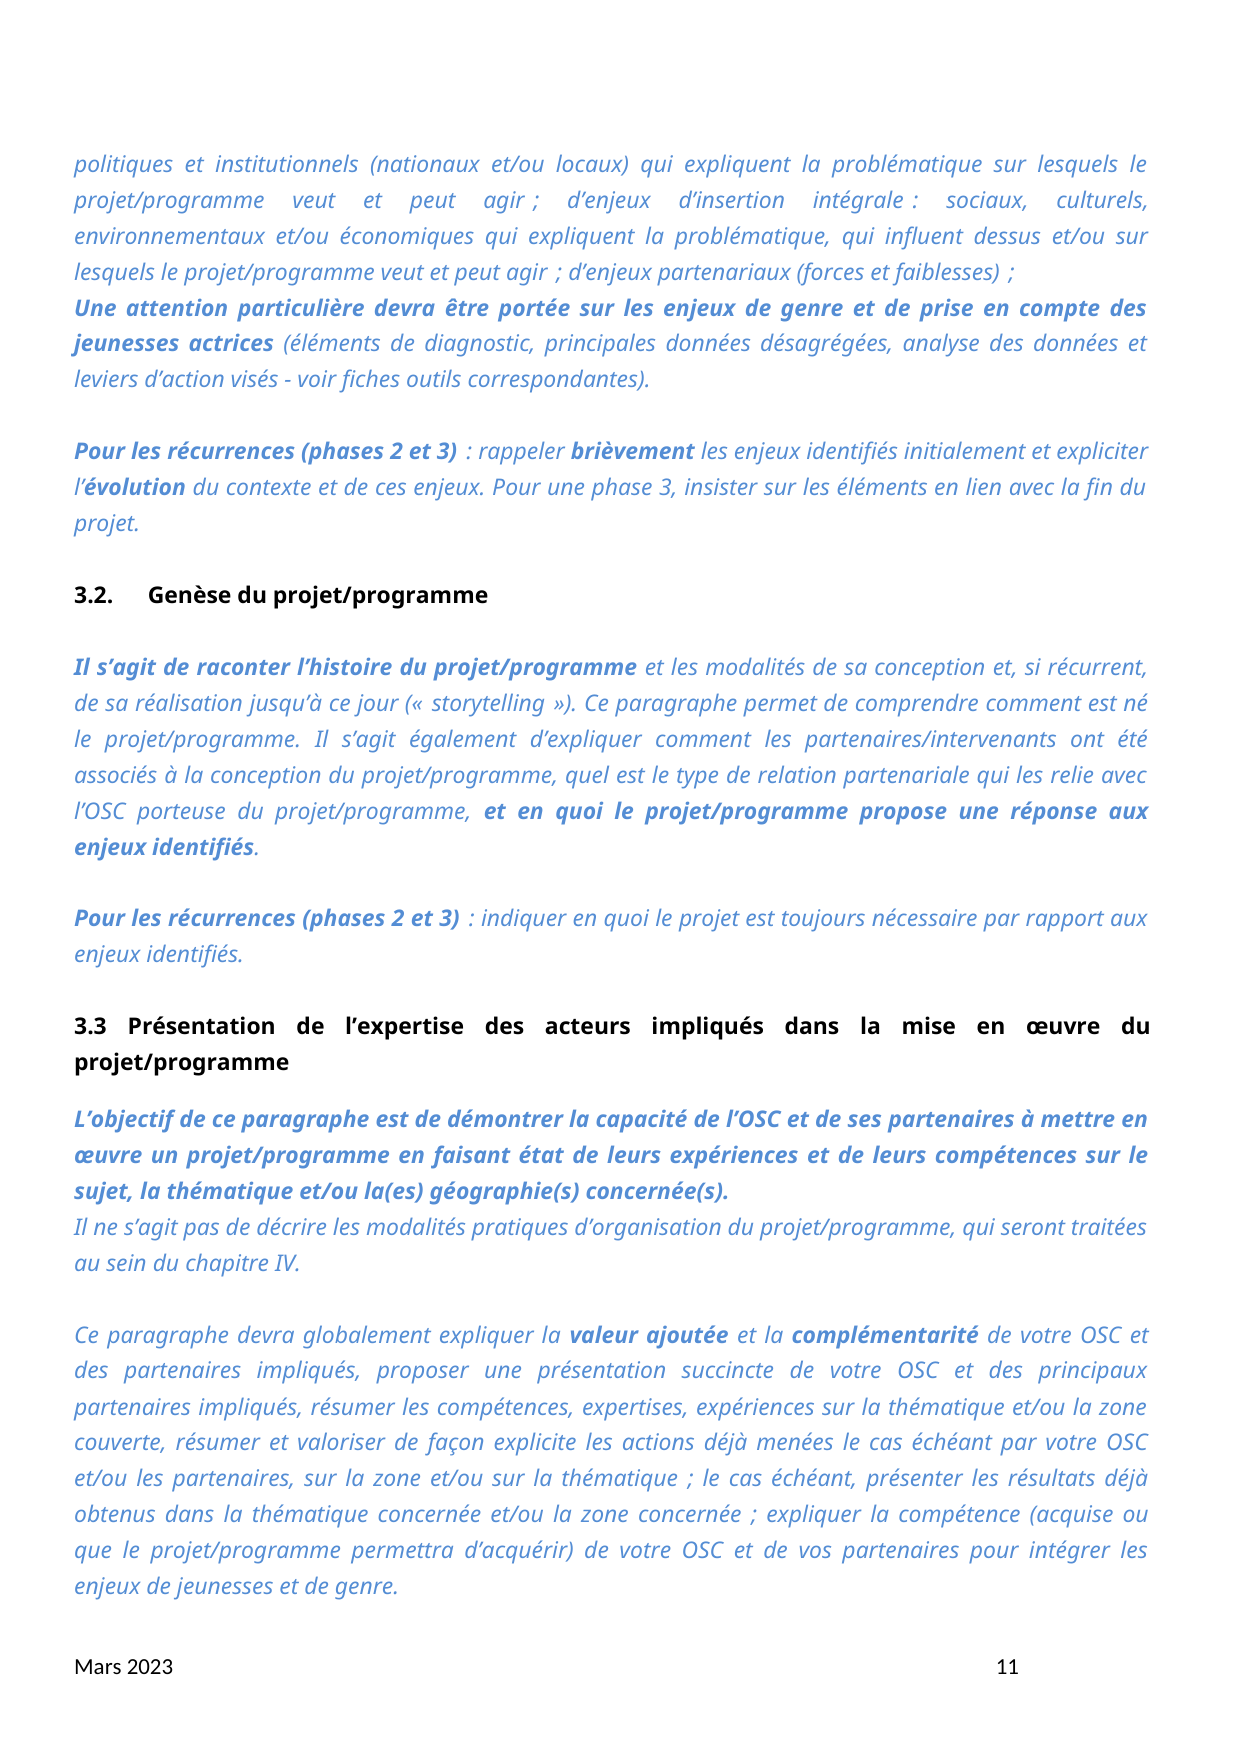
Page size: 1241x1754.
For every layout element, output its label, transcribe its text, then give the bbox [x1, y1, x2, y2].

text Une attention particulière devra être portée sur les enjeux de genre et de prise en compte des jeunesses actrices (éléments de diagnostic, principales données désagrégées, analyse des données et leviers d’action visés - voir fiches outils correspondantes). [74, 291, 1152, 394]
text 3.3 Présentation de l’expertise des acteurs impliqués dans la mise en œuvre du projet/programme [74, 1010, 1152, 1077]
text Il s’agit de raconter l’histoire du projet/programme et les modalités de sa conception et, si récurrent, de sa réalisation jusqu’à ce jour (« storytelling »). Ce paragraphe permet de comprendre comment est né le projet/programme. Il s’agit également d’expliquer comment les partenaires/intervenants ont été associés à la conception du projet/programme, quel est le type de relation partenariale qui les relie avec l’OSC porteuse du projet/programme, et en quoi le projet/programme propose une réponse aux enjeux identifiés. [74, 651, 1152, 862]
list Genèse du projet/programme [74, 579, 1152, 610]
text Pour les récurrences (phases 2 et 3) : rappeler brièvement les enjeux identifiés initialement et expliciter l’évolution du contexte et de ces enjeux. Pour une phase 3, insister sur les éléments en lien avec la fin du projet. [74, 435, 1152, 538]
text Ce paragraphe devra globalement expliquer la valeur ajoutée et la complémentarité de votre OSC et des partenaires impliqués, proposer une présentation succincte de votre OSC et des principaux partenaires impliqués, résumer les compétences, expertises, expériences sur la thématique et/ou la zone couverte, résumer et valoriser de façon explicite les actions déjà menées le cas échéant par votre OSC et/ou les partenaires, sur la zone et/ou sur la thématique ; le cas échéant, présenter les résultats déjà obtenus dans la thématique concernée et/ou la zone concernée ; expliquer la compétence (acquise ou que le projet/programme permettra d’acquérir) de votre OSC et de vos partenaires pour intégrer les enjeux de jeunesses et de genre. [74, 1318, 1152, 1601]
text Il ne s’agit pas de décrire les modalités pratiques d’organisation du projet/programme, qui seront traitées au sein du chapitre IV. [74, 1211, 1152, 1278]
text Pour les récurrences (phases 2 et 3) : indiquer en quoi le projet est toujours nécessaire par rapport aux enjeux identifiés. [74, 902, 1152, 969]
text L’objectif de ce paragraphe est de démontrer la capacité de l’OSC et de ses partenaires à mettre en œuvre un projet/programme en faisant état de leurs expériences et de leurs compétences sur le sujet, la thématique et/ou la(es) géographie(s) concernée(s). [74, 1103, 1152, 1206]
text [74, 148, 1152, 287]
